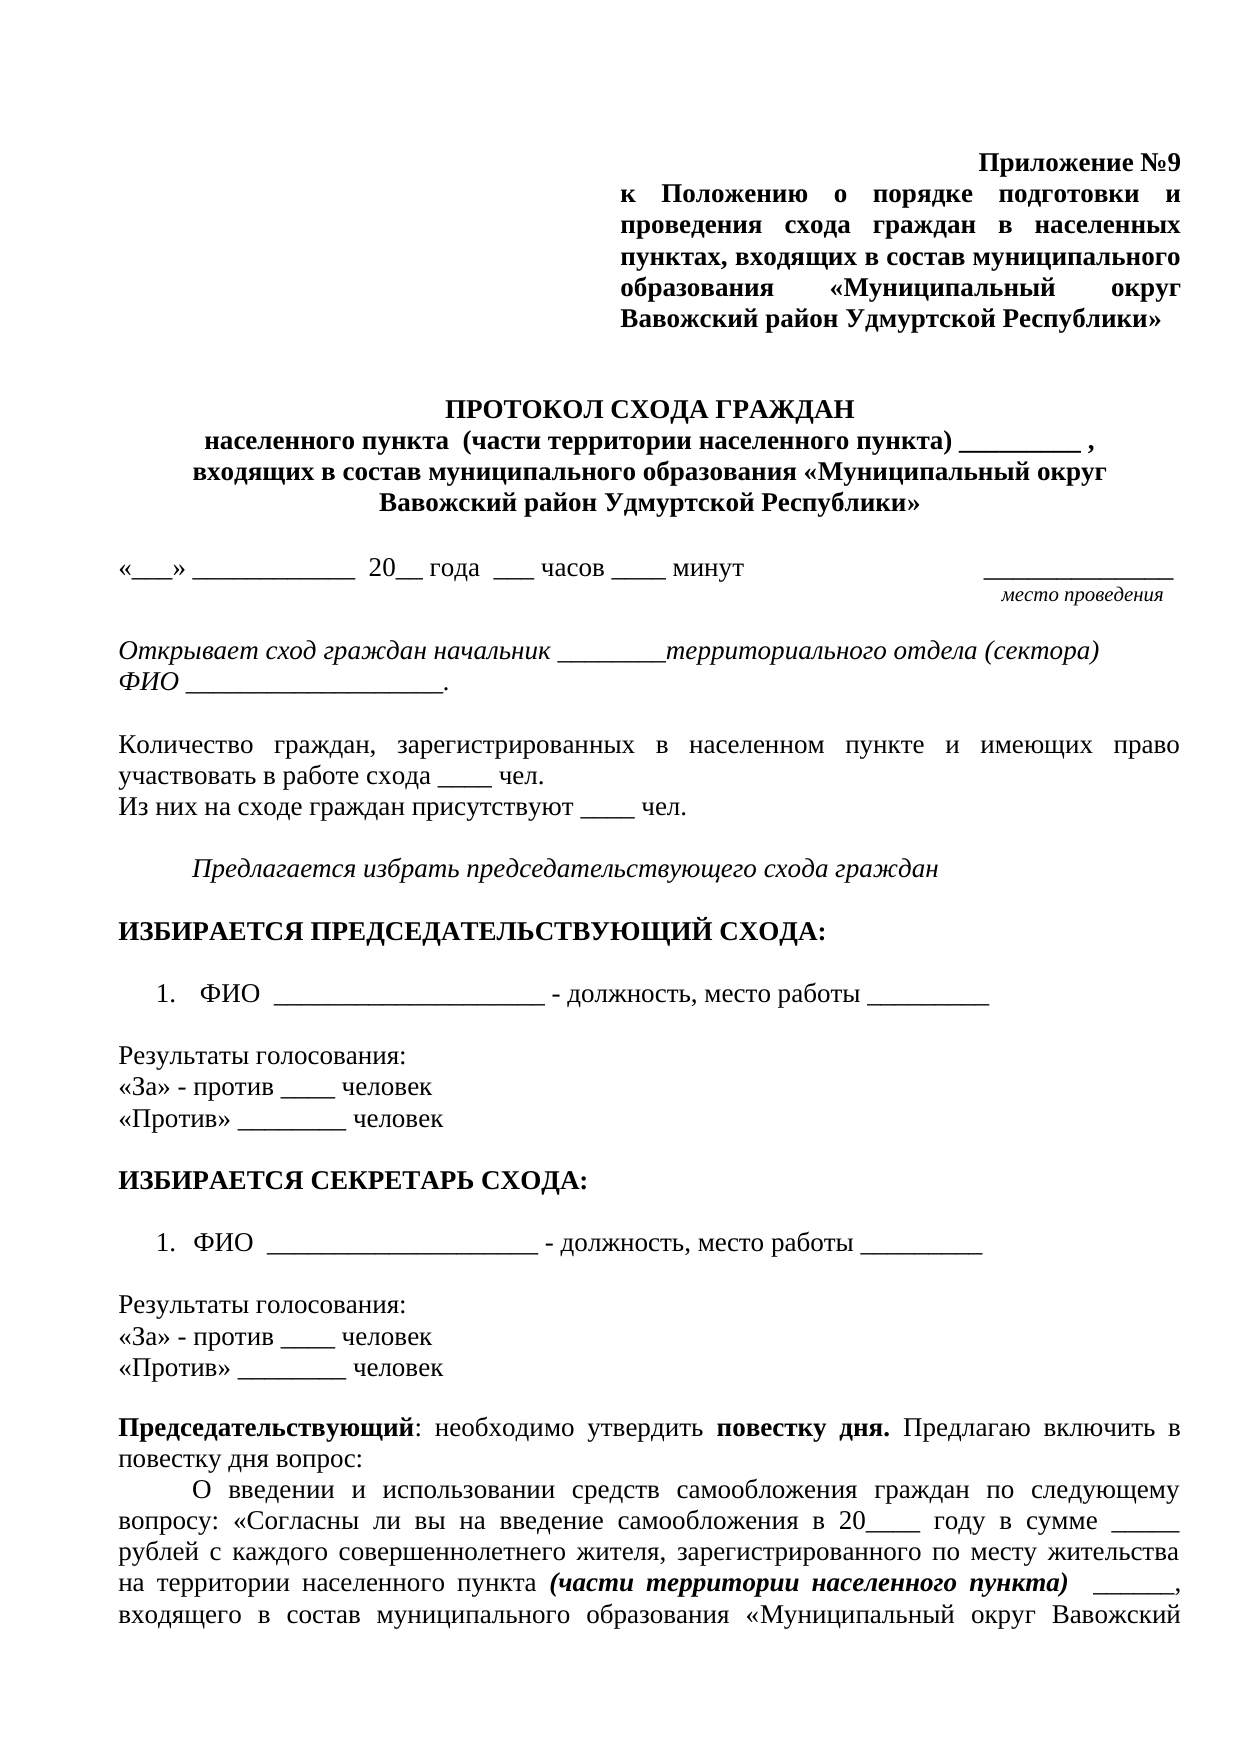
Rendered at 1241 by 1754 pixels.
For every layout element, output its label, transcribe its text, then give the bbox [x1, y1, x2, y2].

text Вавожский район Удмуртской Республики» [118, 486, 1181, 518]
list ФИО ____________________ - должность, место работы _________ [156, 1226, 1181, 1257]
text Приложение №9 [118, 146, 1181, 177]
text Результаты голосования: [118, 1039, 1181, 1071]
text «За» - против ____ человек [118, 1320, 1181, 1351]
text Из них на сходе граждан присутствуют ____ чел. [118, 790, 1181, 821]
text Результаты голосования: [118, 1289, 1181, 1320]
text ИЗБИРАЕТСЯ ПРЕДСЕДАТЕЛЬСТВУЮЩИЙ СХОДА: [118, 915, 1181, 946]
list ФИО ____________________ - должность, место работы _________ [156, 977, 1181, 1008]
text Предлагается избрать председательствующего схода граждан [118, 852, 1181, 883]
text населенного пункта (части территории населенного пункта) _________ , [118, 424, 1181, 455]
text входящих в состав муниципального образования «Муниципальный округ [118, 455, 1181, 486]
text к Положению о порядке подготовки и проведения схода граждан в населенных пунктах, входящих в состав муниципального образования «Муниципальный округ Вавожский район Удмуртской Республики» [620, 177, 1181, 333]
text «___» ____________ 20__ года ___ часов ____ минут _____________ [118, 549, 1181, 582]
text ФИО ___________________. [118, 666, 1181, 697]
text Председательствующий: необходимо утвердить повестку дня. Предлагаю включить в повестку дня вопрос: [118, 1411, 1181, 1473]
text «Против» ________ человек [118, 1351, 1181, 1382]
text Открывает сход граждан начальник ________территориального отдела (сектора) [118, 634, 1181, 666]
text «Против» ________ человек [118, 1102, 1181, 1133]
text ИЗБИРАЕТСЯ СЕКРЕТАРЬ СХОДА: [118, 1164, 1181, 1195]
text «За» - против ____ человек [118, 1071, 1181, 1102]
text место проведения [118, 582, 1181, 606]
text Количество граждан, зарегистрированных в населенном пункте и имеющих право участвовать в работе схода ____ чел. [118, 728, 1181, 790]
text ПРОТОКОЛ СХОДА ГРАЖДАН [118, 393, 1181, 424]
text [118, 1473, 1181, 1629]
